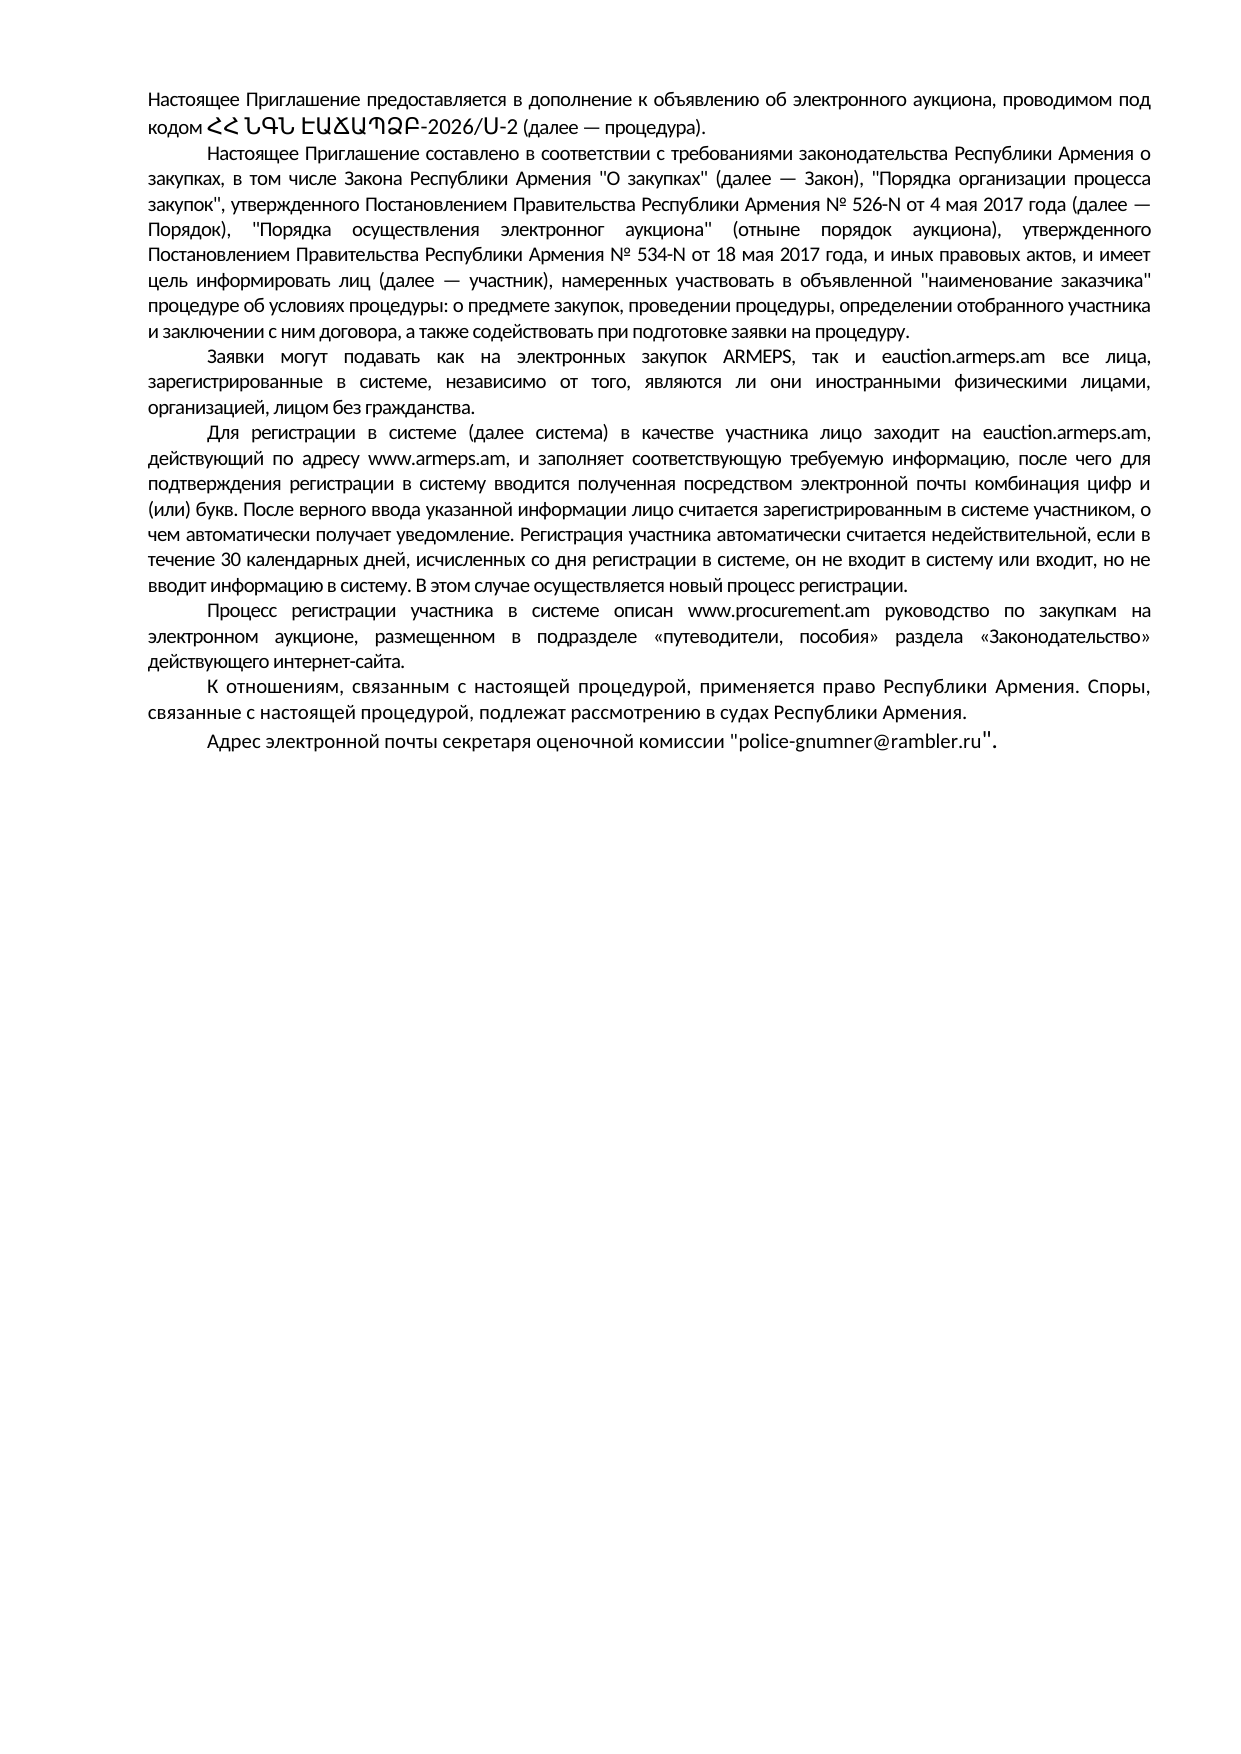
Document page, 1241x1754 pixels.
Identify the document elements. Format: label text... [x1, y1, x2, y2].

text Заявки могут подавать как на электронных закупок ARMEPS, так и eauction.armeps.am все лица, зарегистрированные в системе, независимо от того, являются ли они иностранными физическими лицами, организацией, лицом без гражданства. [148, 343, 1152, 419]
text К отношениям, связанным с настоящей процедурой, применяется право Республики Армения. Споры, связанные с настоящей процедурой, подлежат рассмотрению в судах Республики Армения. [148, 674, 1152, 724]
text Процесс регистрации участника в системе описан www.procurement.am руководство по закупкам на электронном аукционе, размещенном в подразделе «путеводители, пособия» раздела «Законодательство» действующего интернет-сайта. [148, 597, 1152, 674]
text Настоящее Приглашение составлено в соответствии с требованиями законодательства Республики Армения о закупках, в том числе Закона Республики Армения "О закупках" (далее — Закон), "Порядка организации процесса закупок", утвержденного Постановлением Правительства Республики Армения № 526-N от 4 мая 2017 года (далее — Порядок), "Порядка осуществления электронног аукциона" (отныне порядок аукциона), утвержденного Постановлением Правительства Республики Армения № 534-N от 18 мая 2017 года, и иных правовых актов, и имеет цель информировать лиц (далее — участник), намеренных участвовать в объявленной "наименование заказчика" процедуре об условиях процедуры: о предмете закупок, проведении процедуры, определении отобранного участника и заключении с ним договора, а также содействовать при подготовке заявки на процедуру. [148, 140, 1152, 343]
text Для регистрации в системе (далее система) в качестве участника лицо заходит на eauction.armeps.am, действующий по адресу www.armeps.am, и заполняет соответствующую требуемую информацию, после чего для подтверждения регистрации в систему вводится полученная посредством электронной почты комбинация цифр и (или) букв. После верного ввода указанной информации лицо считается зарегистрированным в системе участником, о чем автоматически получает уведомление. Регистрация участника автоматически считается недействительной, если в течение 30 календарных дней, исчисленных со дня регистрации в системе, он не входит в систему или входит, но не вводит информацию в систему. В этом случае осуществляется новый процесс регистрации. [148, 419, 1152, 597]
text Адрес электронной почты секретаря оценочной комиссии "police-gnumner@rambler.ru". [148, 724, 1152, 755]
text Настоящее Приглашение предоставляется в дополнение к объявлению об электронного аукциона, проводимом под кодом ՀՀ ՆԳՆ ԷԱՃԱՊՁԲ-2026/Ս-2 (далее — процедура). [148, 86, 1152, 140]
